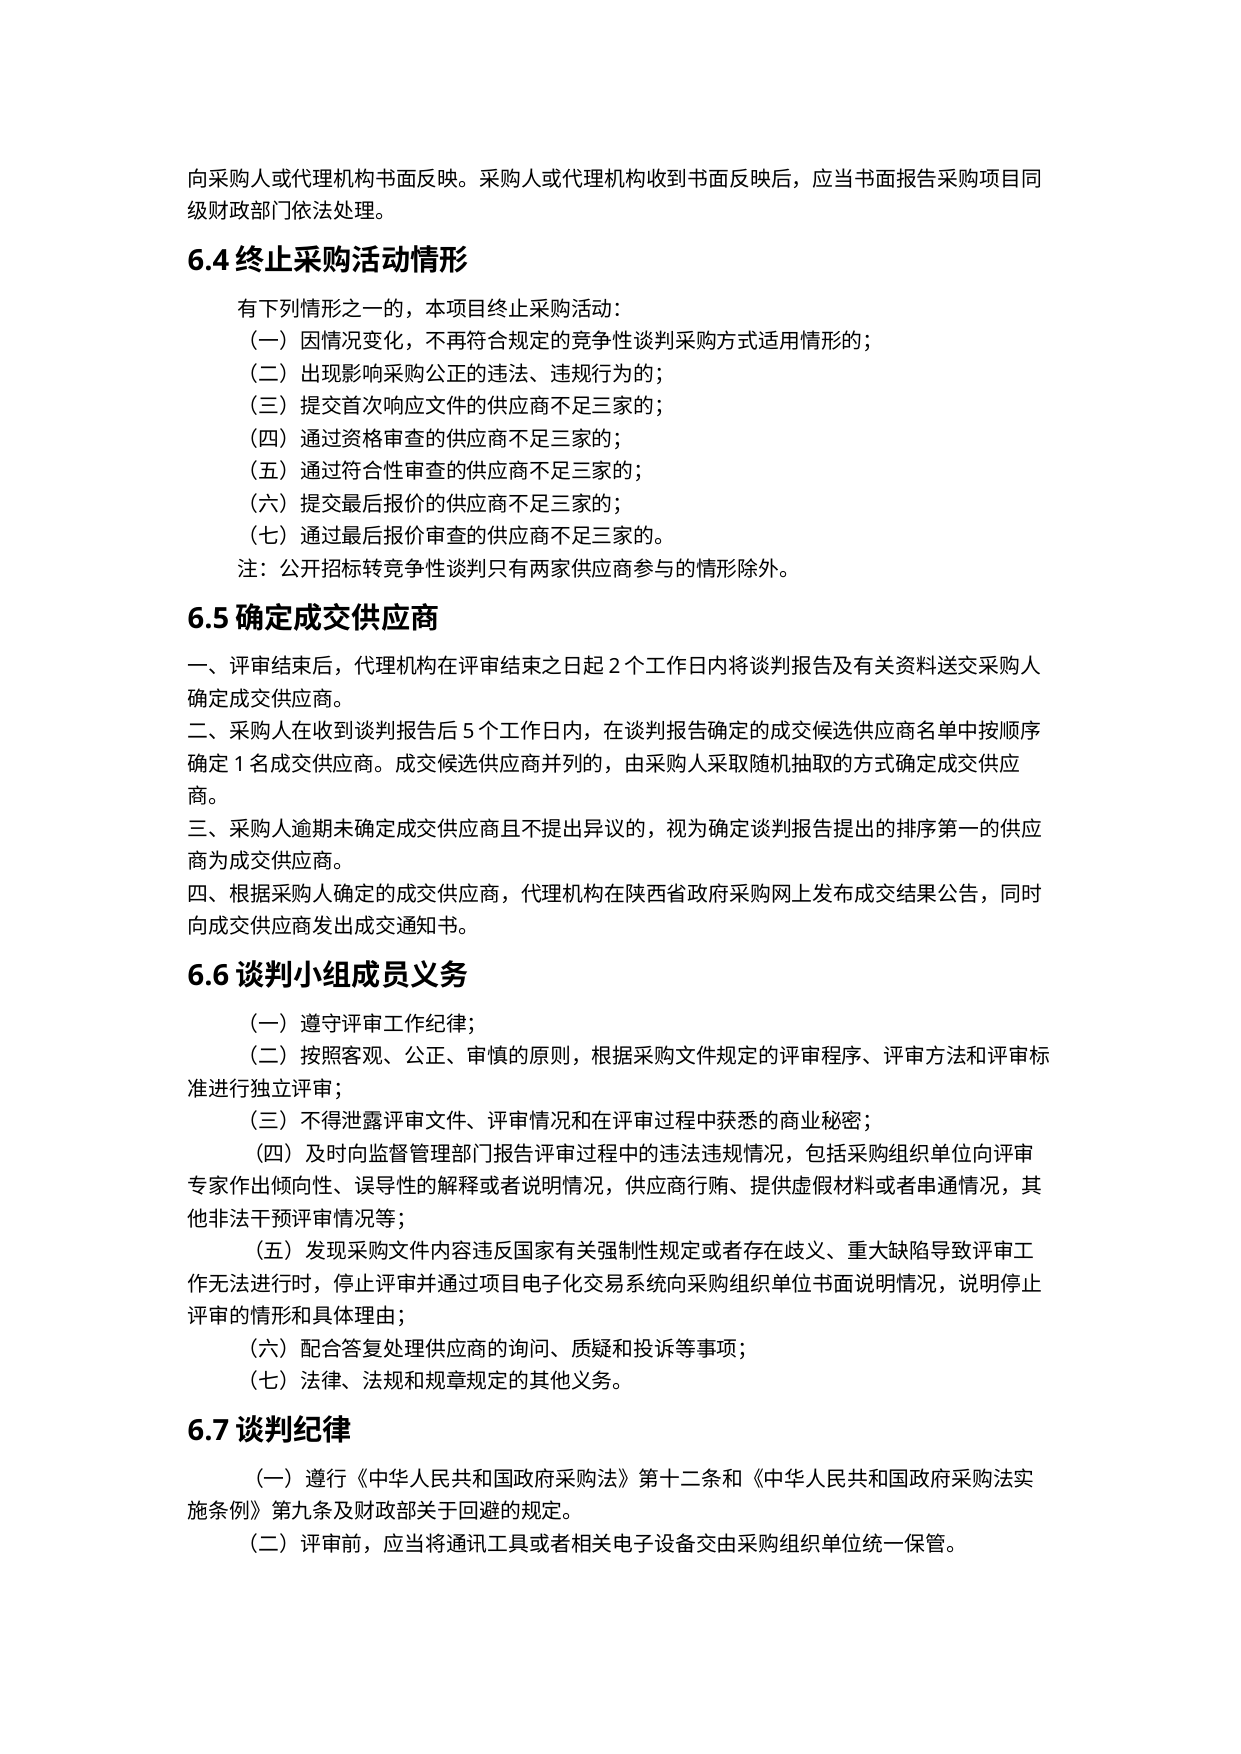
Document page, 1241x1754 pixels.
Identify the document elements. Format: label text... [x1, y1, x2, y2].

text （二）评审前，应当将通讯工具或者相关电子设备交由采购组织单位统一保管。 [187, 1527, 1053, 1559]
text （六）配合答复处理供应商的询问、质疑和投诉等事项； [187, 1332, 1053, 1364]
text （五）发现采购文件内容违反国家有关强制性规定或者存在歧义、重大缺陷导致评审工作无法进行时，停止评审并通过项目电子化交易系统向采购组织单位书面说明情况，说明停止评审的情形和具体理由； [187, 1234, 1053, 1332]
text 三、采购人逾期未确定成交供应商且不提出异议的，视为确定谈判报告提出的排序第一的供应商为成交供应商。 [187, 812, 1053, 877]
text （一）因情况变化，不再符合规定的竞争性谈判采购方式适用情形的； [187, 324, 1053, 357]
text 6.4终止采购活动情形 [187, 227, 1053, 292]
text 6.7谈判纪律 [187, 1397, 1053, 1462]
text （四）通过资格审查的供应商不足三家的； [187, 422, 1053, 454]
text 一、评审结束后，代理机构在评审结束之日起2个工作日内将谈判报告及有关资料送交采购人确定成交供应商。 [187, 649, 1053, 714]
text （五）通过符合性审查的供应商不足三家的； [187, 454, 1053, 487]
text 有下列情形之一的，本项目终止采购活动： [187, 292, 1053, 324]
text （一）遵行《中华人民共和国政府采购法》第十二条和《中华人民共和国政府采购法实施条例》第九条及财政部关于回避的规定。 [187, 1462, 1053, 1527]
text （七）法律、法规和规章规定的其他义务。 [187, 1364, 1053, 1397]
text 四、根据采购人确定的成交供应商，代理机构在陕西省政府采购网上发布成交结果公告，同时向成交供应商发出成交通知书。 [187, 877, 1053, 942]
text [187, 162, 1053, 227]
text 6.6谈判小组成员义务 [187, 942, 1053, 1007]
text （四）及时向监督管理部门报告评审过程中的违法违规情况，包括采购组织单位向评审专家作出倾向性、误导性的解释或者说明情况，供应商行贿、提供虚假材料或者串通情况，其他非法干预评审情况等； [187, 1137, 1053, 1234]
text （二）出现影响采购公正的违法、违规行为的； [187, 357, 1053, 389]
text （三）提交首次响应文件的供应商不足三家的； [187, 389, 1053, 422]
text 二、采购人在收到谈判报告后5个工作日内，在谈判报告确定的成交候选供应商名单中按顺序确定1名成交供应商。成交候选供应商并列的，由采购人采取随机抽取的方式确定成交供应商。 [187, 714, 1053, 812]
text 注：公开招标转竞争性谈判只有两家供应商参与的情形除外。 [187, 552, 1053, 584]
text 6.5确定成交供应商 [187, 584, 1053, 649]
text （一）遵守评审工作纪律； [187, 1007, 1053, 1039]
text （二）按照客观、公正、审慎的原则，根据采购文件规定的评审程序、评审方法和评审标准进行独立评审； [187, 1039, 1053, 1104]
text （三）不得泄露评审文件、评审情况和在评审过程中获悉的商业秘密； [187, 1104, 1053, 1137]
text （六）提交最后报价的供应商不足三家的； [187, 487, 1053, 519]
text （七）通过最后报价审查的供应商不足三家的。 [187, 519, 1053, 552]
